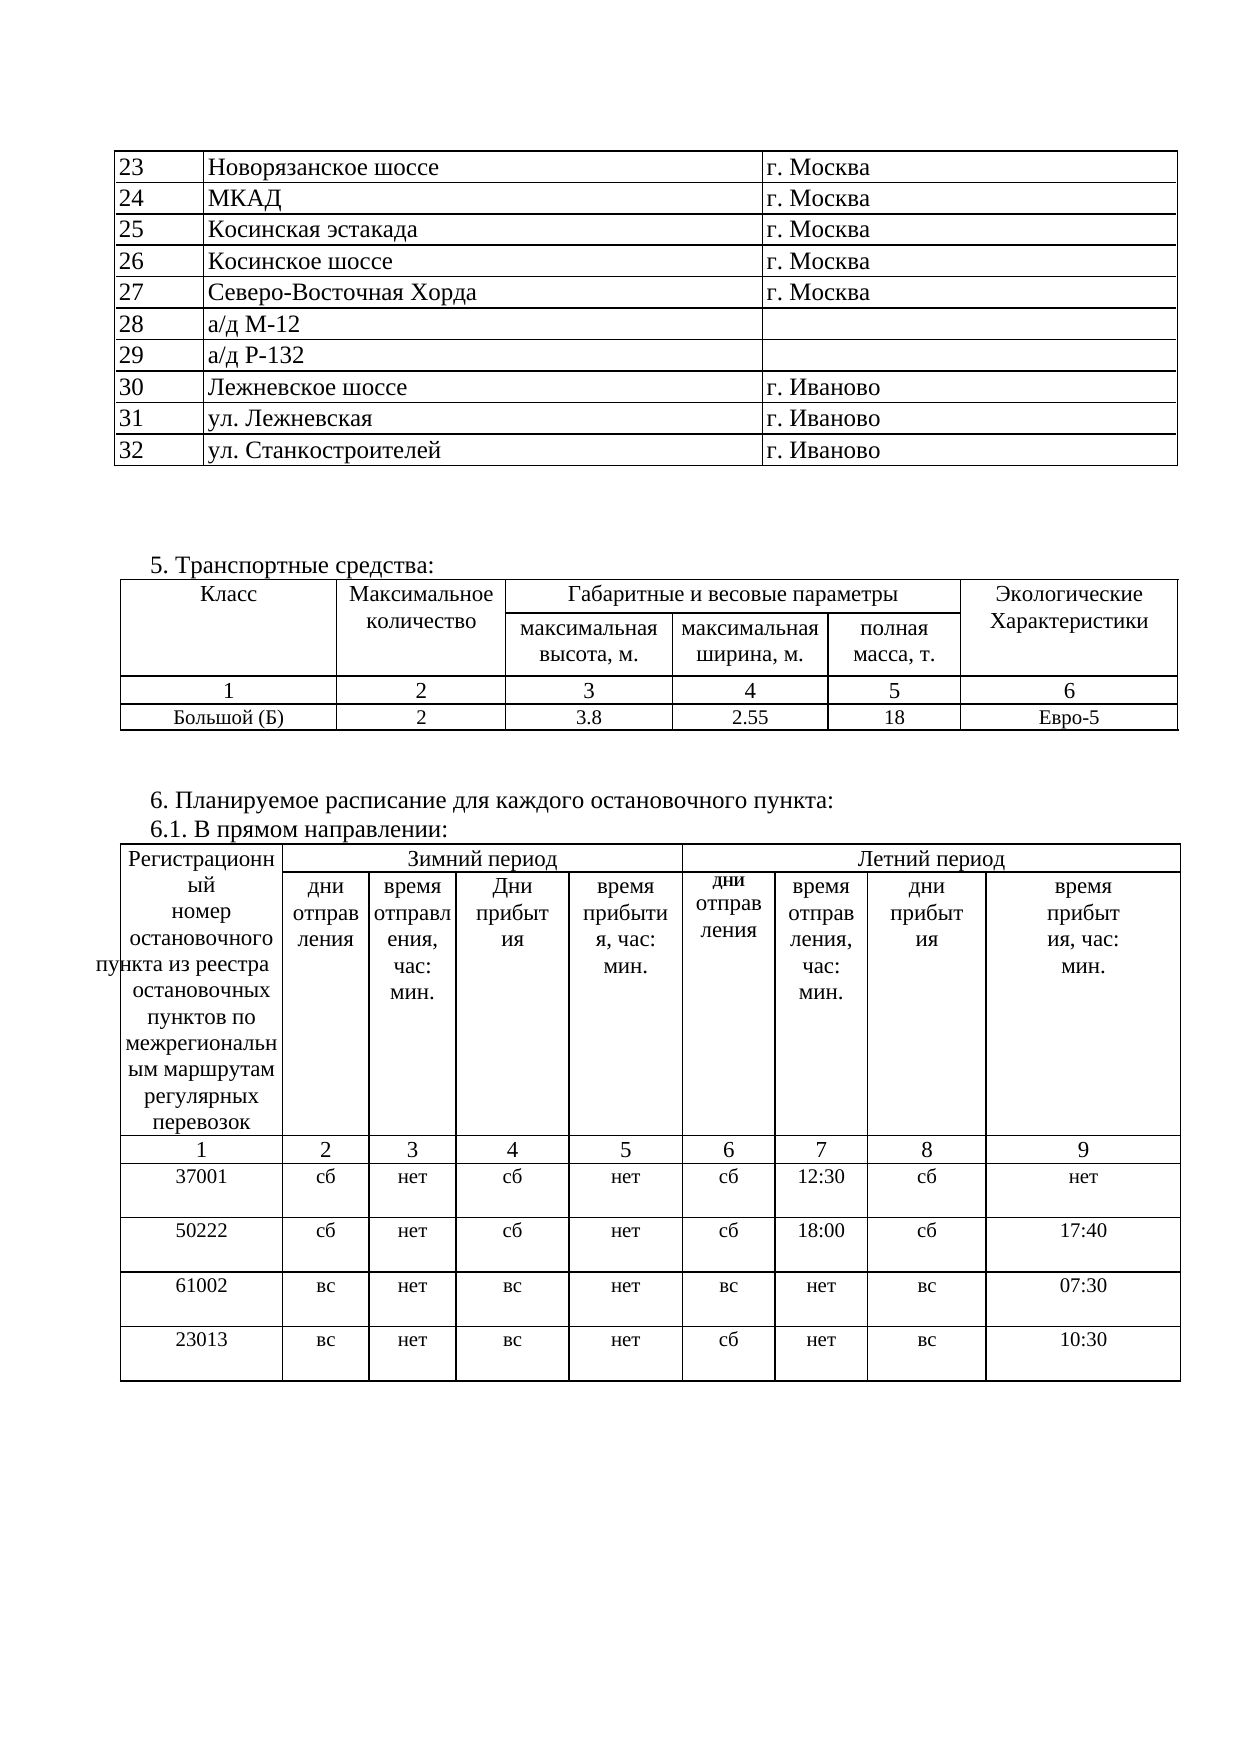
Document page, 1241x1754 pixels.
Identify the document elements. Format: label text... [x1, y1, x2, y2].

table_cell нет [776, 1273, 867, 1326]
table_header Максимальное количество [337, 580, 505, 675]
table_cell 1 [121, 1136, 282, 1162]
table_cell сб [868, 1164, 985, 1217]
table_header Летний период [683, 845, 1180, 871]
table_cell вс [283, 1327, 368, 1380]
table_cell 3.8 [506, 705, 672, 729]
table_cell ул. Станкостроителей [204, 435, 762, 464]
table_header Класс [121, 580, 336, 675]
table_cell сб [868, 1218, 985, 1271]
table_cell время отправ ления, час: мин. [776, 873, 867, 1134]
table_cell Евро-5 [961, 705, 1177, 729]
table_cell нет [570, 1164, 682, 1217]
table_cell г. Москва [763, 276, 1177, 307]
table_cell ДНИ отправ ления [683, 873, 774, 1134]
table_cell МКАД [204, 183, 762, 213]
table_cell 25 [115, 214, 203, 244]
table_cell 6 [683, 1136, 774, 1162]
table_cell максимальная ширина, м. [673, 614, 827, 675]
table_cell а/д Р-132 [204, 340, 762, 370]
table_cell Новорязанское шоссе [204, 152, 762, 181]
table_cell 50222 [121, 1218, 282, 1271]
table_cell 27 [115, 277, 203, 307]
table_cell нет [370, 1164, 455, 1217]
table_cell нет [776, 1327, 867, 1380]
table_cell г. Москва [763, 152, 1177, 181]
table_cell 3 [370, 1136, 455, 1162]
table_cell Большой (Б) [121, 705, 336, 729]
table_cell вс [283, 1273, 368, 1326]
table_cell нет [570, 1273, 682, 1326]
table_cell нет [370, 1327, 455, 1380]
table_cell сб [457, 1218, 568, 1271]
table_cell вс [868, 1273, 985, 1326]
table_cell сб [683, 1164, 774, 1217]
table_cell Косинское шоссе [204, 246, 762, 276]
table_cell 32 [115, 434, 203, 464]
table_cell Косинская эстакада [204, 215, 762, 244]
table_cell 2 [283, 1136, 368, 1162]
table_header Габаритные и весовые параметры [506, 580, 960, 612]
table_cell 61002 [121, 1273, 282, 1326]
table_cell 2 [337, 677, 505, 703]
table_cell 30 [115, 371, 203, 402]
table_cell 23 [115, 152, 203, 181]
table_cell сб [683, 1218, 774, 1271]
table_cell 24 [115, 183, 203, 213]
table_cell г. Иваново [763, 370, 1177, 402]
table_cell 07:30 [987, 1273, 1180, 1326]
table_cell полная масса, т. [829, 614, 960, 675]
table_cell 17:40 [987, 1218, 1180, 1271]
table_cell [763, 307, 1177, 339]
table_cell 26 [115, 245, 203, 276]
table_cell г. Москва [763, 213, 1177, 244]
table_cell 4 [673, 677, 827, 703]
table_cell 5 [570, 1136, 682, 1162]
table_cell вс [683, 1273, 774, 1326]
table_cell 7 [776, 1136, 867, 1162]
table_cell 10:30 [987, 1327, 1180, 1380]
table_cell нет [370, 1218, 455, 1271]
table_cell 23013 [121, 1327, 282, 1380]
table_cell [763, 339, 1177, 370]
table_cell вс [457, 1327, 568, 1380]
table_cell 4 [457, 1136, 568, 1162]
table_cell 28 [115, 308, 203, 339]
table_cell 12:30 [776, 1164, 867, 1217]
table_cell вс [868, 1327, 985, 1380]
table_cell г. Москва [763, 244, 1177, 276]
table_cell а/д М-12 [204, 309, 762, 339]
table_cell 2.55 [673, 705, 827, 729]
table_cell дни прибыт ия [868, 873, 985, 1134]
table_cell Северо-Восточная Хорда [204, 277, 762, 307]
table_cell г. Москва [763, 181, 1177, 213]
table_cell сб [683, 1327, 774, 1380]
table_cell вс [457, 1273, 568, 1326]
table_cell нет [370, 1273, 455, 1326]
table_header Экологические Характеристики [961, 580, 1177, 675]
table_cell сб [283, 1218, 368, 1271]
table_cell 29 [115, 340, 203, 370]
table_cell 18 [829, 705, 960, 729]
table_header Регистрационный номер остановочного пункта из реестра остановочных пунктов по межрегиональным маршрутам регулярных перевозок [121, 845, 282, 1134]
table_cell 9 [987, 1136, 1180, 1162]
table_cell время отправл ения, час: мин. [370, 873, 455, 1134]
table_cell 6 [961, 677, 1177, 703]
table_cell нет [570, 1327, 682, 1380]
table_cell 2 [337, 705, 505, 729]
table_cell сб [283, 1164, 368, 1217]
table_header Зимний период [283, 845, 682, 871]
table_cell 37001 [121, 1164, 282, 1217]
table_cell 1 [121, 677, 336, 703]
table_cell дни отправ ления [283, 873, 368, 1134]
text 5. Транспортные средства: [150, 550, 1090, 579]
table_cell максимальная высота, м. [506, 614, 672, 675]
table_cell 18:00 [776, 1218, 867, 1271]
table_cell 31 [115, 403, 203, 433]
table_cell нет [570, 1218, 682, 1271]
table_cell ул. Лежневская [204, 403, 762, 433]
table_cell сб [457, 1164, 568, 1217]
text 6.1. В прямом направлении: [150, 814, 1090, 843]
table_cell г. Иваново [763, 433, 1177, 464]
table_cell г. Иваново [763, 402, 1177, 433]
table_cell Дни прибыт ия [457, 873, 568, 1134]
table_cell 3 [506, 677, 672, 703]
table_cell 8 [868, 1136, 985, 1162]
table_cell 5 [829, 677, 960, 703]
table_cell Лежневское шоссе [204, 372, 762, 402]
table_cell время прибыт ия, час: мин. [987, 873, 1180, 1134]
text 6. Планируемое расписание для каждого остановочного пункта: [150, 786, 1090, 814]
table_cell нет [987, 1164, 1180, 1217]
table_cell время прибыти я, час: мин. [570, 873, 682, 1134]
